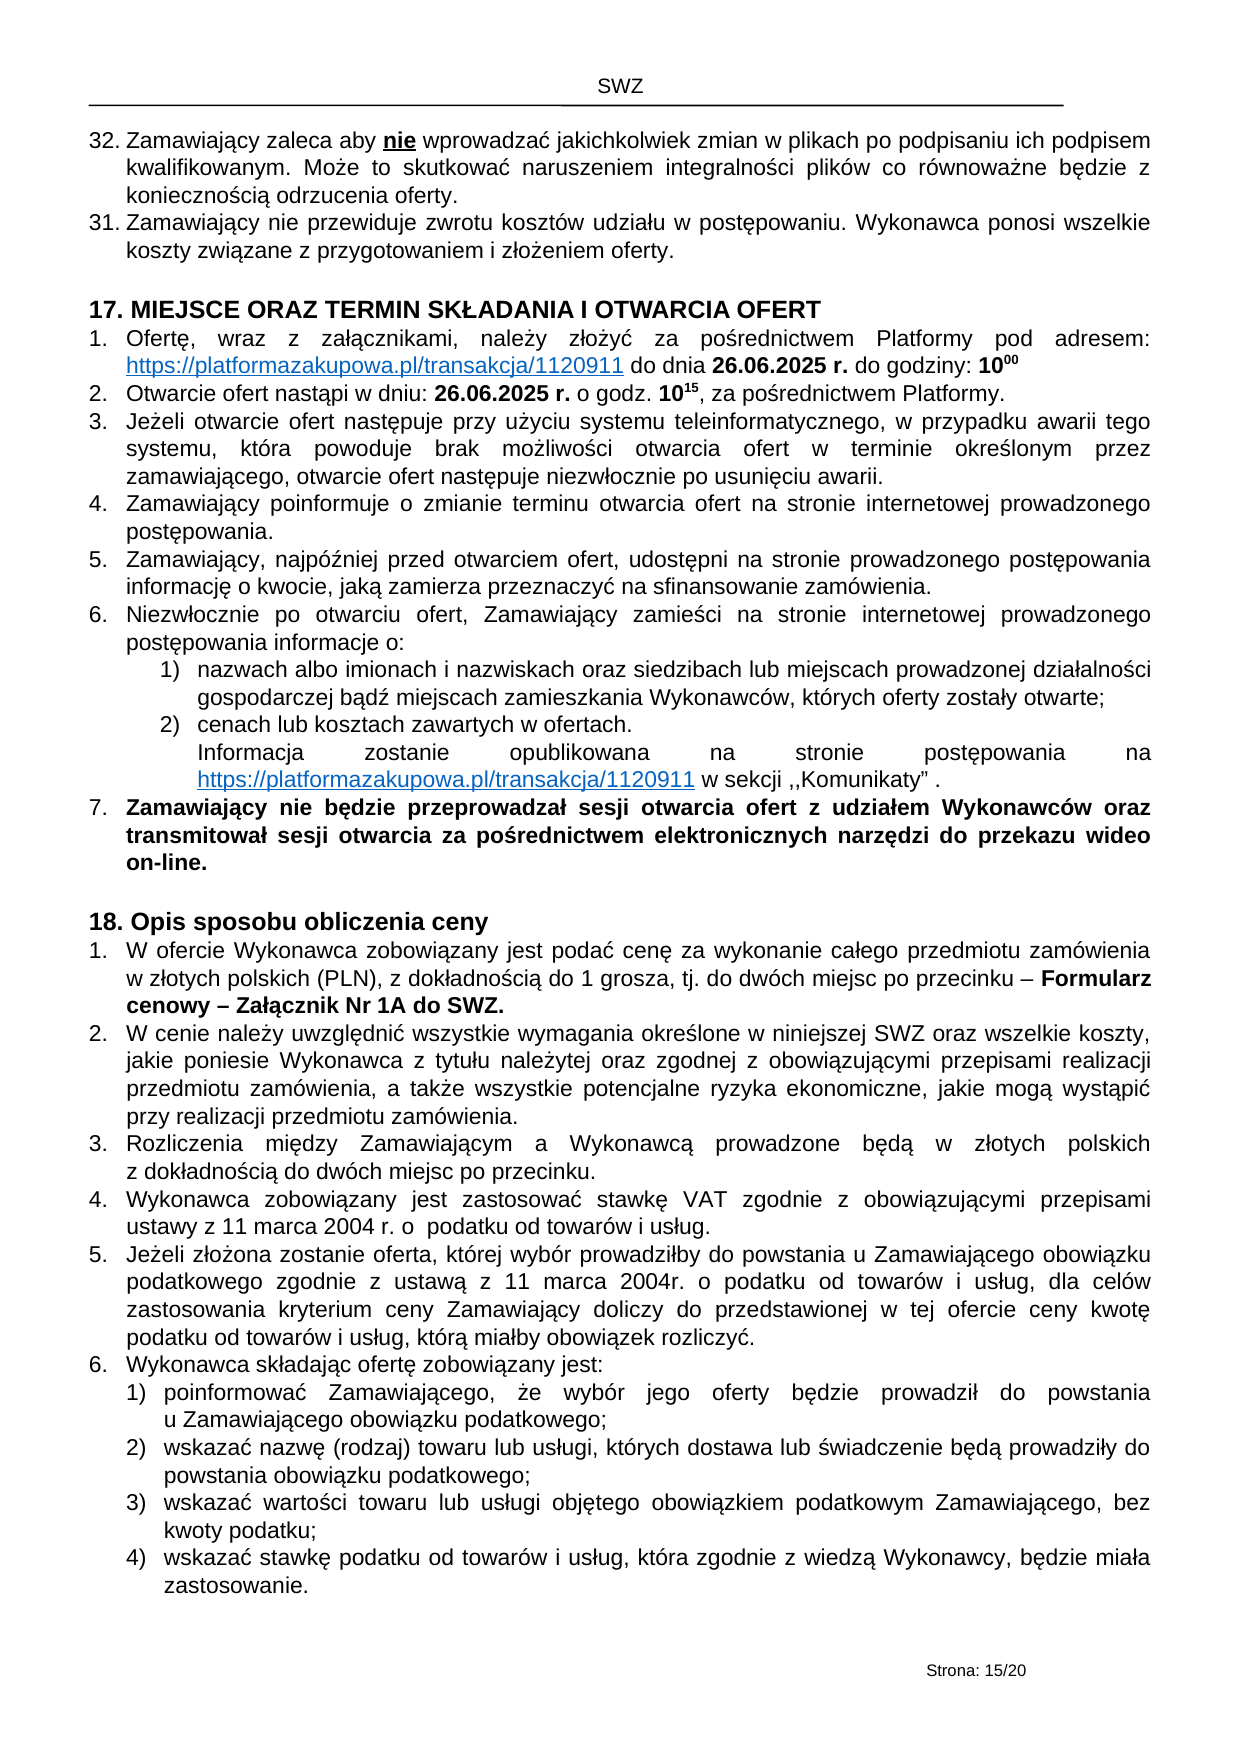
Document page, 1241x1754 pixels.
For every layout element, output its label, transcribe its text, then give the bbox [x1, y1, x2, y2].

list Niezwłocznie po otwarciu ofert, Zamawiający zamieści na stronie internetowej prowadzonego postępowania informacje o: [89, 601, 1152, 655]
list Zamawiający poinformuje o zmianie terminu otwarcia ofert na stronie internetowej prowadzonego postępowania. [89, 490, 1152, 544]
subtitle Rozliczenia między Zamawiającym a Wykonawcą prowadzone będą w złotych polskich z dokładnością do dwóch miejsc po przecinku. [89, 1130, 1152, 1184]
subtitle Wykonawca składając ofertę zobowiązany jest: [89, 1351, 1152, 1377]
subtitle 18. Opis sposobu obliczenia ceny [89, 907, 1152, 936]
list Zamawiający zaleca aby nie wprowadzać jakichkolwiek zmian w plikach po podpisaniu ich podpisem kwalifikowanym. Może to skutkować naruszeniem integralności plików co równoważne będzie z koniecznością odrzucenia oferty. [89, 127, 1152, 208]
subtitle W cenie należy uwzględnić wszystkie wymagania określone w niniejszej SWZ oraz wszelkie koszty, jakie poniesie Wykonawca z tytułu należytej oraz zgodnej z obowiązującymi przepisami realizacji przedmiotu zamówienia, a także wszystkie potencjalne ryzyka ekonomiczne, jakie mogą wystąpić przy realizacji przedmiotu zamówienia. [89, 1020, 1152, 1129]
subtitle nazwach albo imionach i nazwiskach oraz siedzibach lub miejscach prowadzonej działalności gospodarczej bądź miejscach zamieszkania Wykonawców, których oferty zostały otwarte; [159, 656, 1152, 710]
list Jeżeli otwarcie ofert następuje przy użyciu systemu teleinformatycznego, w przypadku awarii tego systemu, która powoduje brak możliwości otwarcia ofert w terminie określonym przez zamawiającego, otwarcie ofert następuje niezwłocznie po usunięciu awarii. [89, 408, 1152, 489]
subtitle poinformować Zamawiającego, że wybór jego oferty będzie prowadził do powstania u Zamawiającego obowiązku podatkowego; [126, 1379, 1152, 1433]
list Informacja zostanie opublikowana na stronie postępowania na w sekcji ,,Komunikaty” . [197, 739, 1152, 793]
subtitle Jeżeli złożona zostanie oferta, której wybór prowadziłby do powstania u Zamawiającego obowiązku podatkowego zgodnie z ustawą z 11 marca 2004r. o podatku od towarów i usług, dla celów zastosowania kryterium ceny Zamawiający doliczy do przedstawionej w tej ofercie ceny kwotę podatku od towarów i usług, którą miałby obowiązek rozliczyć. [89, 1241, 1152, 1350]
subtitle Wykonawca zobowiązany jest zastosować stawkę VAT zgodnie z obowiązującymi przepisami ustawy z 11 marca 2004 r. o podatku od towarów i usług. [89, 1186, 1152, 1239]
subtitle wskazać stawkę podatku od towarów i usług, która zgodnie z wiedzą Wykonawcy, będzie miała zastosowanie. [126, 1544, 1152, 1598]
list Zamawiający, najpóźniej przed otwarciem ofert, udostępni na stronie prowadzonego postępowania informację o kwocie, jaką zamierza przeznaczyć na sfinansowanie zamówienia. [89, 546, 1152, 599]
list Zamawiający nie będzie przeprowadzał sesji otwarcia ofert z udziałem Wykonawców oraz transmitował sesji otwarcia za pośrednictwem elektronicznych narzędzi do przekazu wideo on-line. [89, 794, 1152, 876]
subtitle Zamawiający nie przewiduje zwrotu kosztów udziału w postępowaniu. Wykonawca ponosi wszelkie koszty związane z przygotowaniem i złożeniem oferty. [89, 209, 1152, 263]
subtitle wskazać wartości towaru lub usługi objętego obowiązkiem podatkowym Zamawiającego, bez kwoty podatku; [126, 1489, 1152, 1543]
subtitle 17. MIEJSCE ORAZ TERMIN SKŁADANIA I OTWARCIA OFERT [89, 295, 1152, 323]
subtitle Otwarcie ofert nastąpi w dniu: 26.06.2025 r. o godz. 1015, za pośrednictwem Platformy. [89, 380, 1152, 406]
subtitle W ofercie Wykonawca zobowiązany jest podać cenę za wykonanie całego przedmiotu zamówienia w złotych polskich (PLN), z dokładnością do 1 grosza, tj. do dwóch miejsc po przecinku – Formularz cenowy – Załącznik Nr 1A do SWZ. [89, 937, 1152, 1019]
subtitle Ofertę, wraz z załącznikami, należy złożyć za pośrednictwem Platformy pod adresem: do dnia 26.06.2025 r. do godziny: 1000 [89, 325, 1152, 379]
subtitle wskazać nazwę (rodzaj) towaru lub usługi, których dostawa lub świadczenie będą prowadziły do powstania obowiązku podatkowego; [126, 1434, 1152, 1488]
subtitle cenach lub kosztach zawartych w ofertach. [159, 711, 1152, 738]
